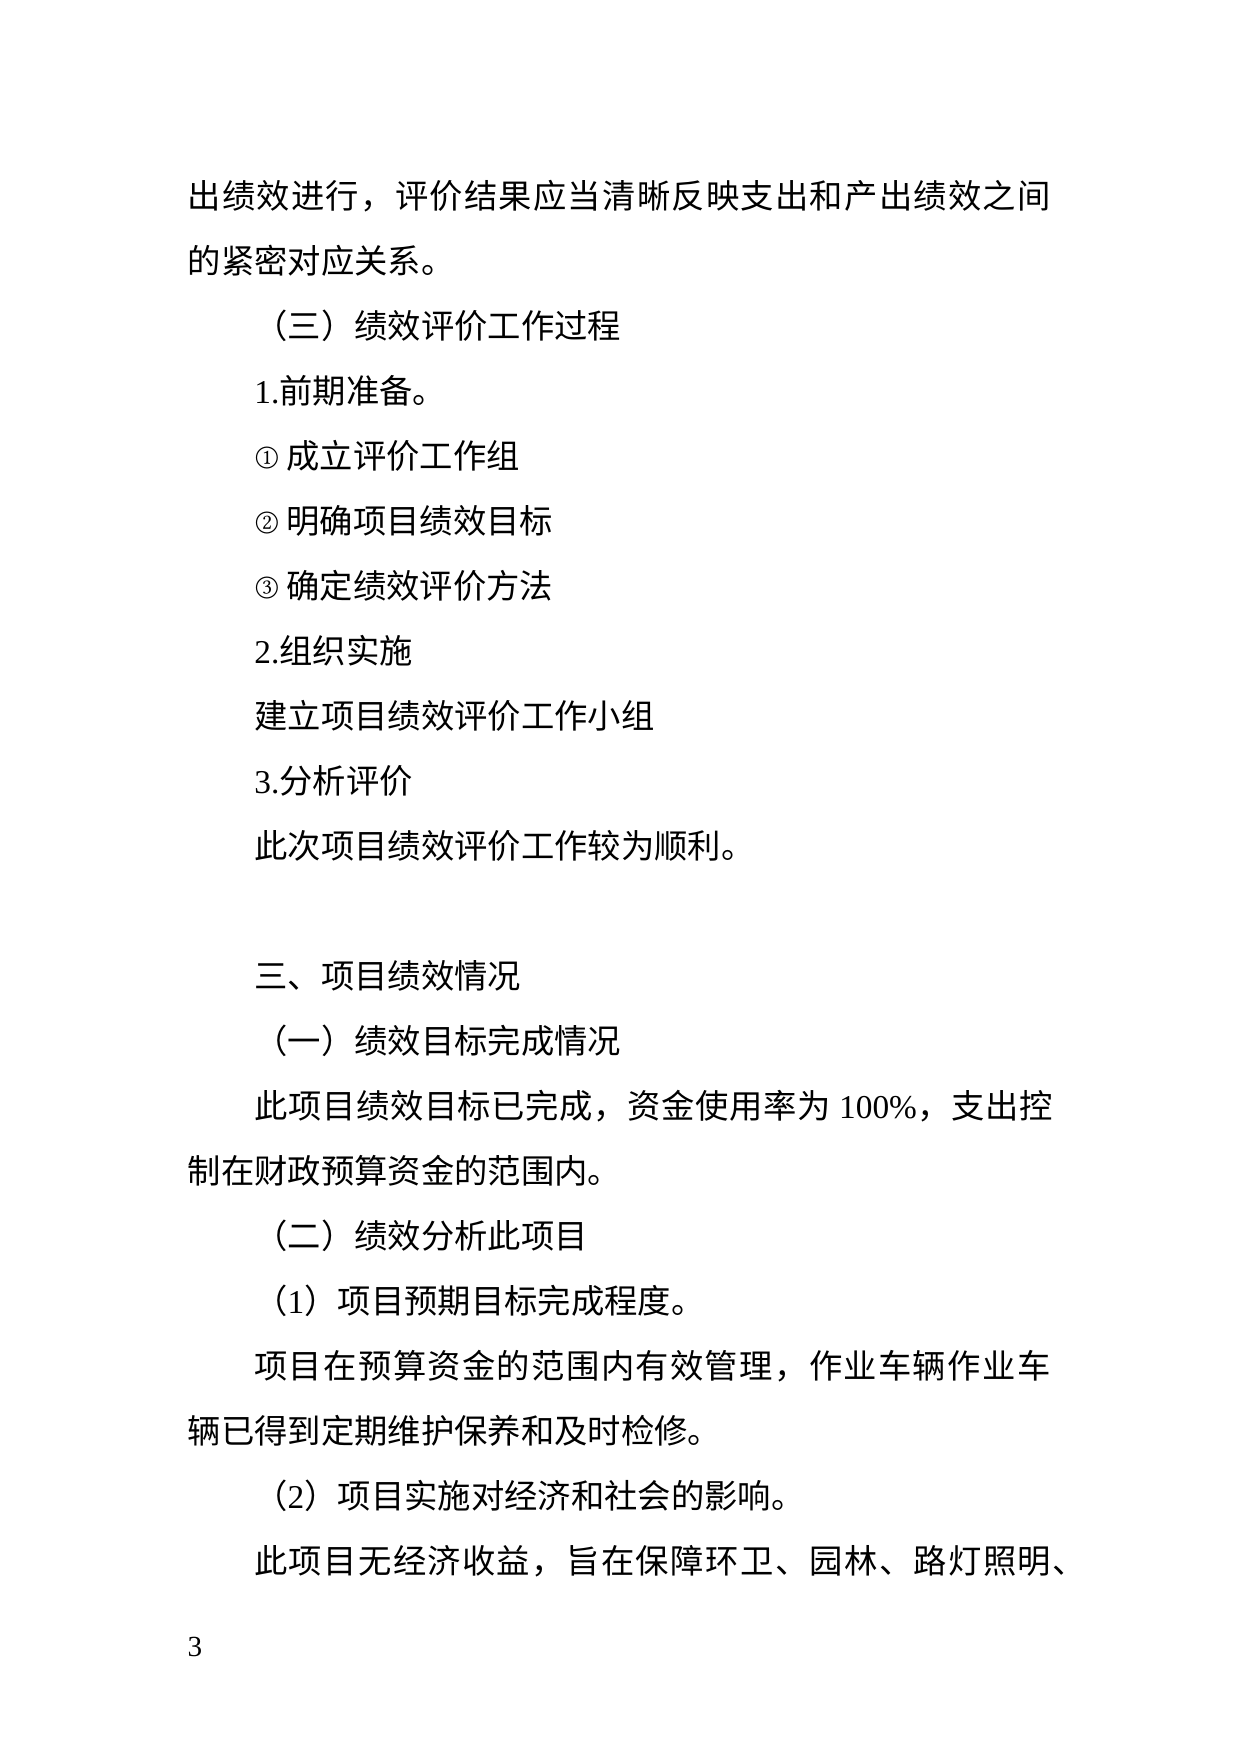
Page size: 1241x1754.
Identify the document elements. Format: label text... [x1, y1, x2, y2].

text 三、项目绩效情况 [187, 942, 1053, 1007]
text 项目在预算资金的范围内有效管理，作业车辆作业车辆已得到定期维护保养和及时检修。 [187, 1332, 1053, 1462]
text 建立项目绩效评价工作小组 [187, 682, 1053, 747]
text （1）项目预期目标完成程度。 [187, 1267, 1053, 1332]
text ①成立评价工作组 [187, 422, 1053, 487]
text ②明确项目绩效目标 [187, 487, 1053, 552]
text （2）项目实施对经济和社会的影响。 [187, 1462, 1053, 1527]
text （一）绩效目标完成情况 [187, 1007, 1053, 1072]
text 3.分析评价 [187, 747, 1053, 812]
text ③确定绩效评价方法 [187, 552, 1053, 617]
text （三）绩效评价工作过程 [187, 292, 1053, 357]
text （二）绩效分析此项目 [187, 1202, 1053, 1267]
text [187, 1527, 1053, 1592]
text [187, 162, 1053, 292]
text 1.前期准备。 [187, 357, 1053, 422]
text 此项目绩效目标已完成，资金使用率为100%，支出控制在财政预算资金的范围内。 [187, 1072, 1053, 1202]
text 此次项目绩效评价工作较为顺利。 [187, 812, 1053, 877]
text 2.组织实施 [187, 617, 1053, 682]
